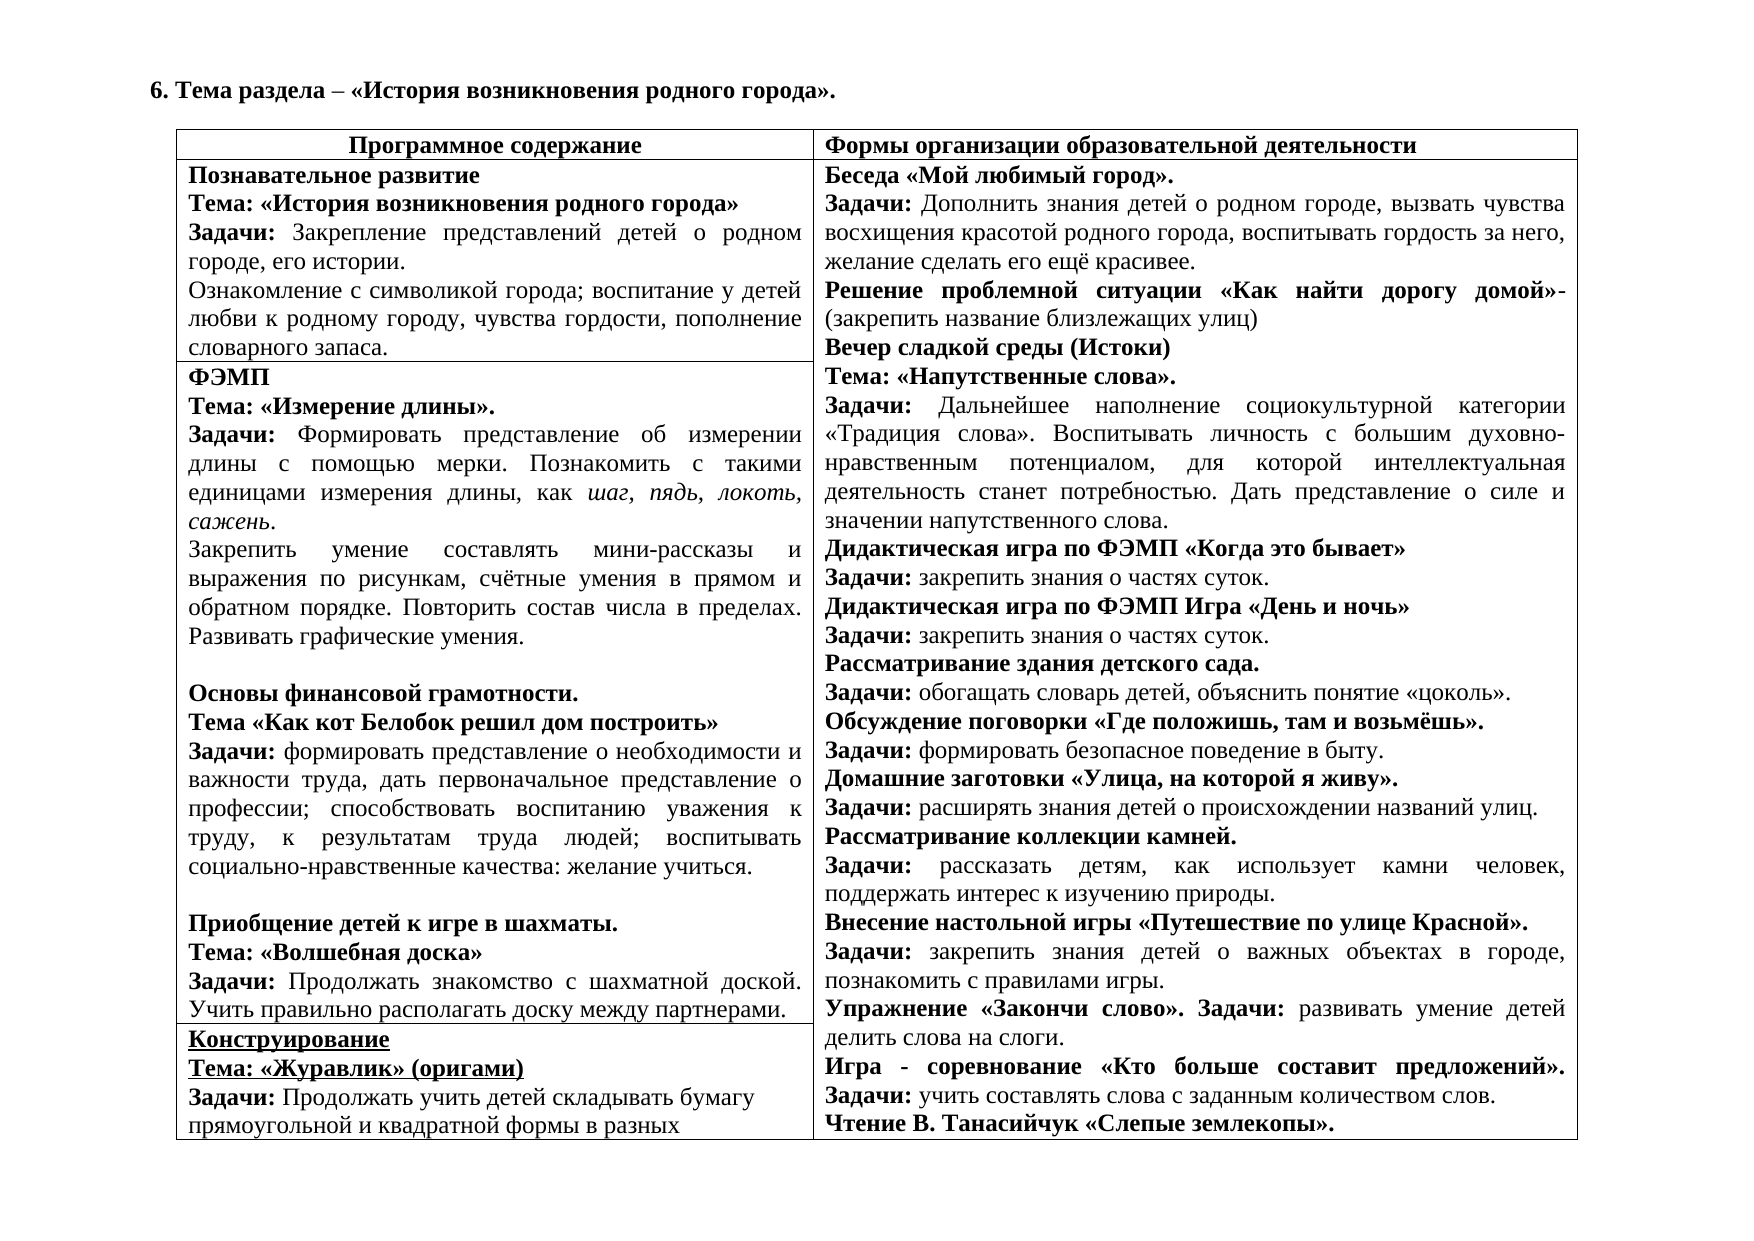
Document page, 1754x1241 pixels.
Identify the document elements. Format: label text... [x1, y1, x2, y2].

table_cell ФЭМП Тема: «Измерение длины». Задачи: Формировать представление об измерении длины с помощью мерки. Познакомить с такими единицами измерения длины, как шаг, пядь, локоть, сажень. Закрепить умение составлять мини-рассказы и выражения по рисункам, счётные умения в прямом и обратном порядке. Повторить состав числа в пределах. Развивать графические умения. Основы финансовой грамотности. Тема «Как кот Белобок решил дом построить» Задачи: формировать представление о необходимости и важности труда, дать первоначальное представление о профессии; способствовать воспитанию уважения к труду, к результатам труда людей; воспитывать социально-нравственные качества: желание учиться. Приобщение детей к игре в шахматы. Тема: «Волшебная доска» Задачи: Продолжать знакомство с шахматной доской. Учить правильно располагать доску между партнерами. [177, 362, 813, 1023]
table_header Программное содержание [177, 130, 813, 159]
table_cell Познавательное развитие Тема: «История возникновения родного города» Задачи: Закрепление представлений детей о родном городе, его истории. Ознакомление с символикой города; воспитание у детей любви к родному городу, чувства гордости, пополнение словарного запаса. [177, 160, 813, 361]
table_cell Беседа «Мой любимый город». Задачи: Дополнить знания детей о родном городе, вызвать чувства восхищения красотой родного города, воспитывать гордость за него, желание сделать его ещё красивее. Решение проблемной ситуации «Как найти дорогу домой»- (закрепить название близлежащих улиц) Вечер сладкой среды (Истоки) Тема: «Напутственные слова». Задачи: Дальнейшее наполнение социокультурной категории «Традиция слова». Воспитывать личность с большим духовно-нравственным потенциалом, для которой интеллектуальная деятельность станет потребностью. Дать представление о силе и значении напутственного слова. Дидактическая игра по ФЭМП «Когда это бывает» Задачи: закрепить знания о частях суток. Дидактическая игра по ФЭМП Игра «День и ночь» Задачи: закрепить знания о частях суток. Рассматривание здания детского сада. Задачи: обогащать словарь детей, объяснить понятие «цоколь». Обсуждение поговорки «Где положишь, там и возьмёшь». Задачи: формировать безопасное поведение в быту. Домашние заготовки «Улица, на которой я живу». Задачи: расширять знания детей о происхождении названий улиц. Рассматривание коллекции камней. Задачи: рассказать детям, как использует камни человек, поддержать интерес к изучению природы. Внесение настольной игры «Путешествие по улице Красной». Задачи: закрепить знания детей о важных объектах в городе, познакомить с правилами игры. Упражнение «Закончи слово». Задачи: развивать умение детей делить слова на слоги. Игра - соревнование «Кто больше составит предложений». Задачи: учить составлять слова с заданным количеством слов. Чтение В. Танасийчук «Слепые землекопы». Задачи: познакомить детей с жизнью кротов. Презентация «История жилища». Задачи: расширять знания детей о разнообразии жилища, поддержать интерес к изучению истории. Игра «В какой сетке больше каштанов». Задачи: упражнять в сравнении числе и в определении, какое из двух смежных чисел больше или меньше другого учить воспроизводить множество. Игра «Волшебные кубики». Задачи: закреплять умение детей определять место звука в слове, производить фонематический анализ и синтез слова, развивать слуховую и зрительную память. Обсуждение ситуации «Бездомному всегда плохо». Задачи: формировать чувство сопереживания, желание помогать животным. Познавательно-исследовательская деятельность «Своды и тоннели». Задачи: выяснить, почему насекомые, попавшие в песок, не раздавливаются им, а выбираются целыми и невредимыми. Конструирование из прищепок, игры с пуговицами, геокон. Задачи: развивать моторику руки, способствовать развитию речи. Игра с мячом «Отвечай быстро». Задачи: закрепить знание последовательности дней недели. Чтение стихов поэтов родного города и края. Задачи: знакомить детей с художественными произведениями. Беседа «Какие деревья растут в нашем городе». Задачи: закрепить названия деревьев, вспомнить особенности строения кустарников. Составление рассказов по картине Остроухова «Золотая осень». Задачи: способствовать развитию грамматического строя речи. Беседа «Цветы нашего города» (знакомство с цветочными часами). Задачи: показать красоту родного города, воспитывать бережное отношение к природе. Игра «Кто что делает». Задачи: закрепить названия профессий, активизировать речь. Сюжетно-ролевая игра «Мы идём в театр». Задачи: обогатить игровой опыт детей, изготовить атрибуты к игре (билеты, афиши, маски и т.д.). [814, 160, 1577, 1139]
list 6. Тема раздела – «История возникновения родного города». [150, 75, 1679, 104]
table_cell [177, 1024, 813, 1139]
table_header Формы организации образовательной деятельности [814, 130, 1577, 159]
